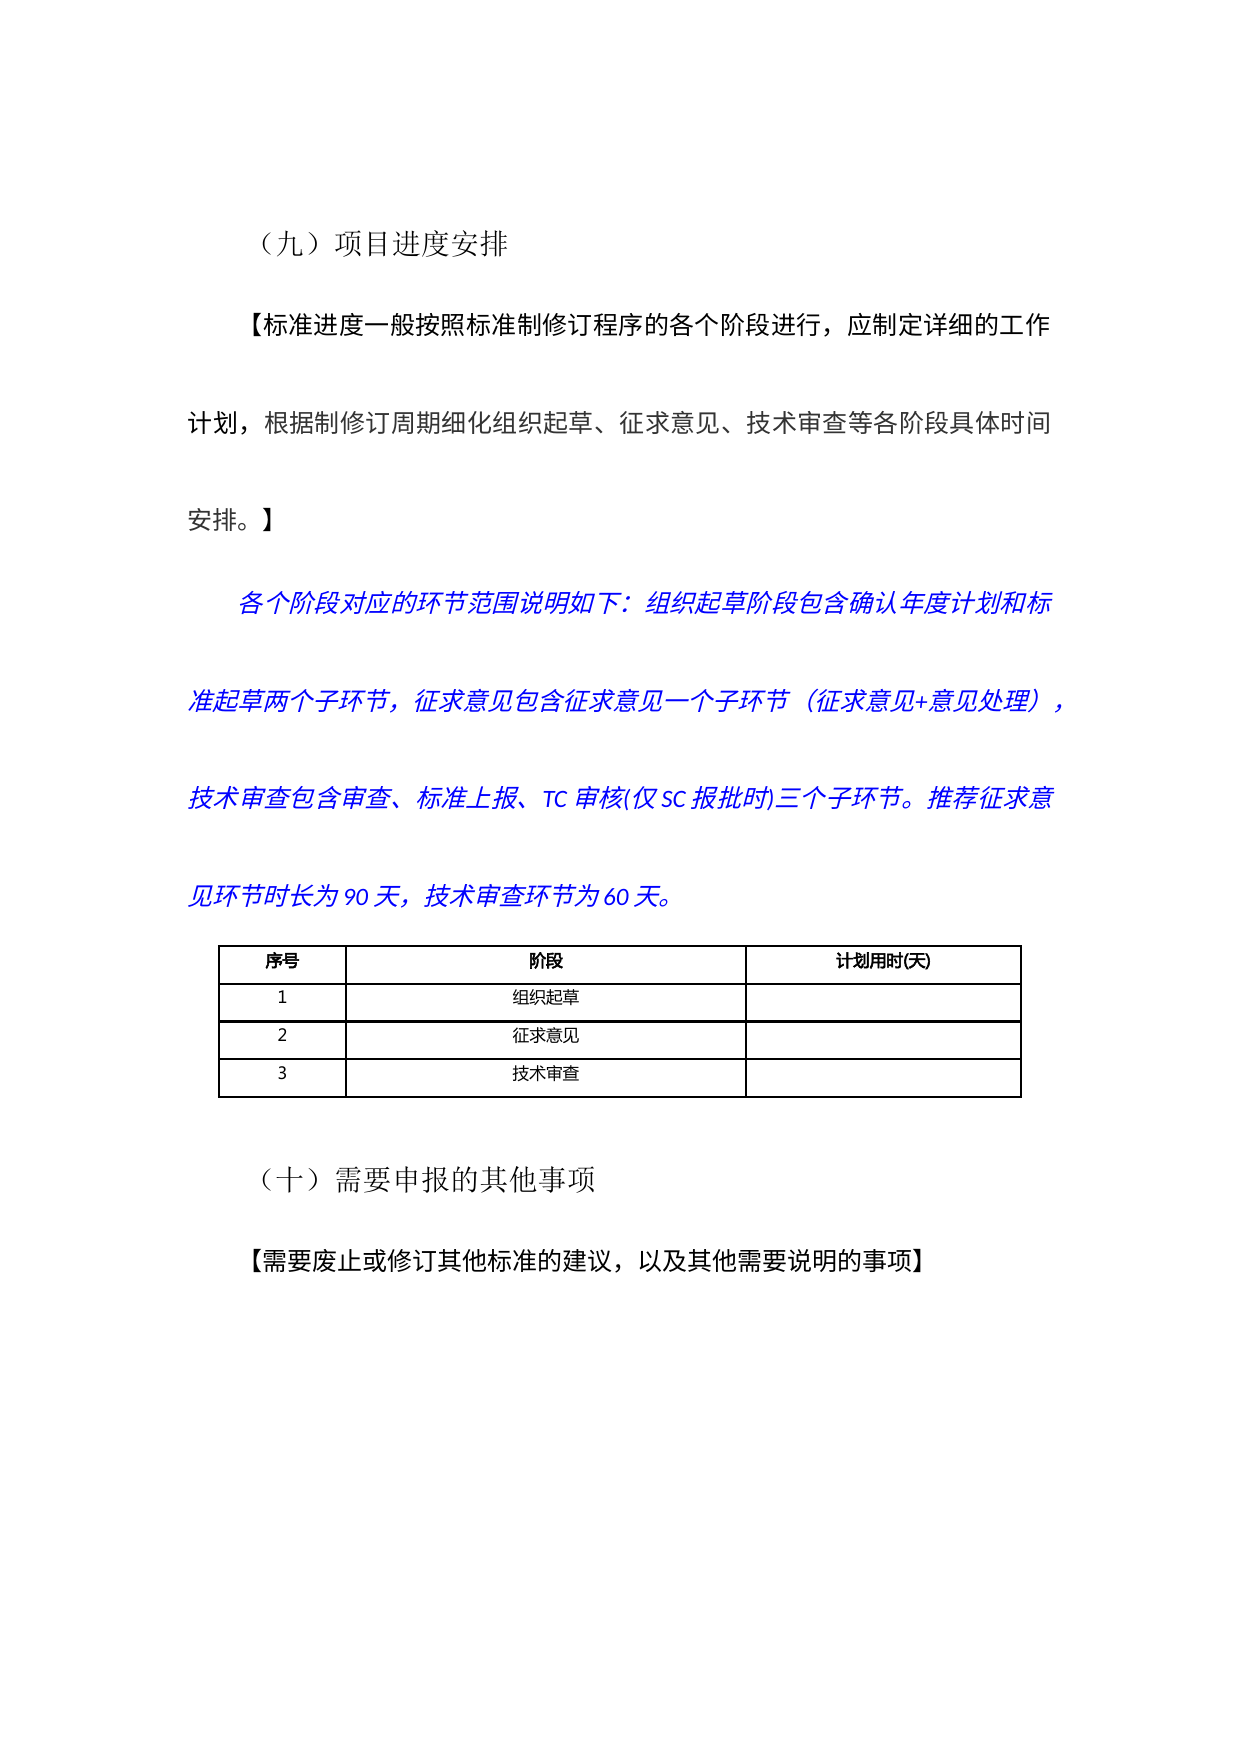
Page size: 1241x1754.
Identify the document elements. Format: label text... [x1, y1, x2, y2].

table_cell 3 [220, 1060, 345, 1096]
table_header 计划用时(天) [747, 947, 1020, 983]
text （十）需要申报的其他事项 [187, 1146, 1053, 1211]
table_cell 组织起草 [347, 985, 745, 1020]
text （九）项目进度安排 [187, 210, 1053, 275]
table_cell 2 [220, 1023, 345, 1058]
text 各个阶段对应的环节范围说明如下：组织起草阶段包含确认年度计划和标准起草两个子环节，征求意见包含征求意见一个子环节（征求意见+意见处理），技术审查包含审查、标准上报、TC审核(仅SC报批时)三个子环节。推荐征求意见环节时长为90天，技术审查环节为60天。 [187, 569, 1053, 927]
table_cell [747, 1023, 1020, 1058]
table_header 序号 [220, 947, 345, 983]
table_cell [747, 1060, 1020, 1096]
table_cell [747, 985, 1020, 1020]
table_cell 技术审查 [347, 1060, 745, 1096]
table_cell 1 [220, 985, 345, 1020]
table_header 阶段 [347, 947, 745, 983]
text 【需要废止或修订其他标准的建议，以及其他需要说明的事项】 [187, 1227, 1053, 1292]
text 【标准进度一般按照标准制修订程序的各个阶段进行，应制定详细的工作计划，根据制修订周期细化组织起草、征求意见、技术审查等各阶段具体时间安排。】 [187, 291, 1053, 551]
table_cell 征求意见 [347, 1023, 745, 1058]
